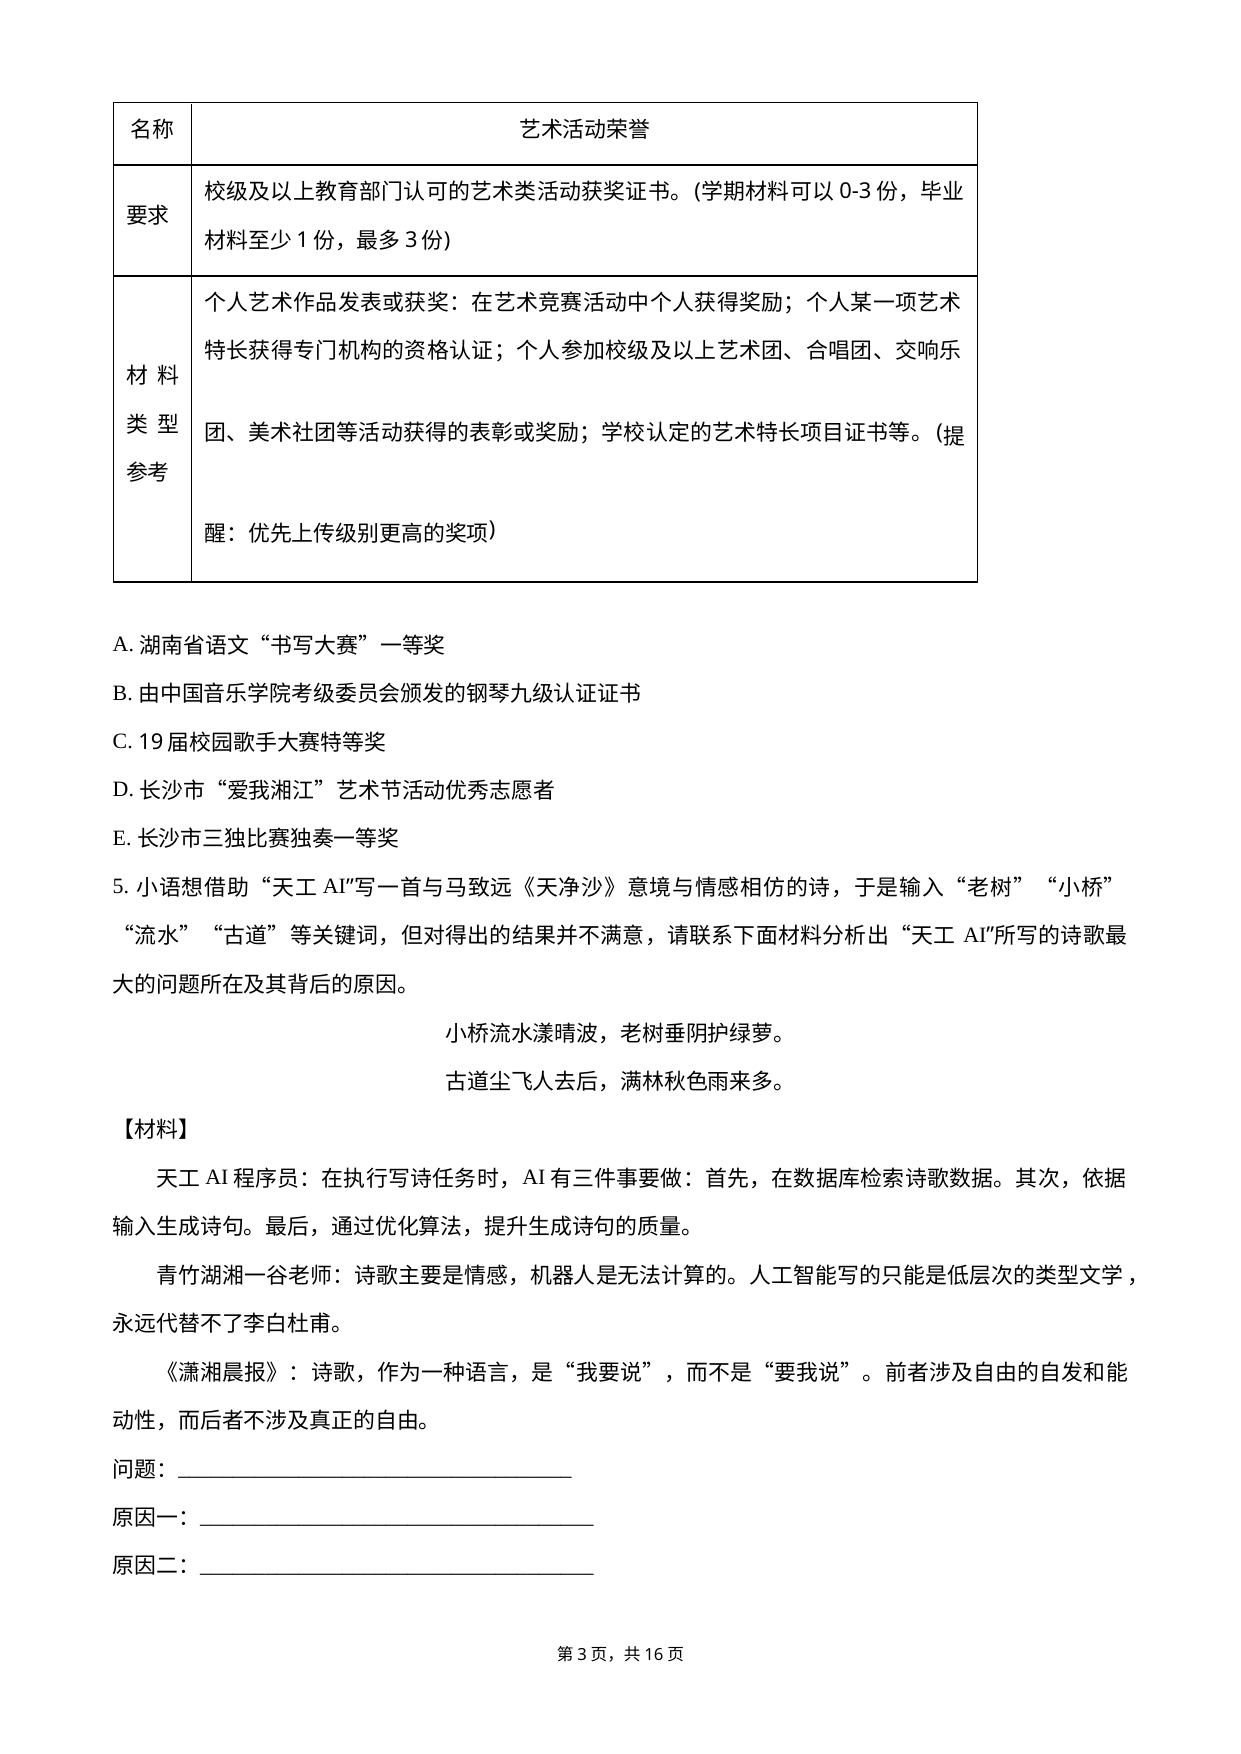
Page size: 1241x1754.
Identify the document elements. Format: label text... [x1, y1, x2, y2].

text 【材料】 [112, 1112, 1128, 1144]
table_cell 校级及以上教育部门认可的艺术类活动获奖证书。(学期材料可以0-3份，毕业材料至少1份，最多3份) [192, 166, 977, 275]
text 问题：____________________________________ [112, 1451, 1128, 1484]
text B. 由中国音乐学院考级委员会颁发的钢琴九级认证证书 [112, 676, 1128, 708]
table_cell 个人艺术作品发表或获奖：在艺术竞赛活动中个人获得奖励；个人某一项艺术特长获得专门机构的资格认证；个人参加校级及以上艺术团、合唱团、交响乐团、美术社团等活动获得的表彰或奖励；学校认定的艺术特长项目证书等。(提醒：优先上传级别更高的奖项) [192, 277, 977, 581]
text 小桥流水漾晴波，老树垂阴护绿萝。 [112, 1015, 1128, 1048]
text 5. 小语想借助“天工AI”写一首与马致远《天净沙》意境与情感相仿的诗，于是输入“老树”“小桥”“流水”“古道”等关键词，但对得出的结果并不满意，请联系下面材料分析出“天工AI”所写的诗歌最大的问题所在及其背后的原因。 [112, 869, 1128, 999]
text 天工AI程序员：在执行写诗任务时，AI有三件事要做：首先，在数据库检索诗歌数据。其次，依据输入生成诗句。最后，通过优化算法，提升生成诗句的质量。 [112, 1160, 1128, 1241]
table_header 艺术活动荣誉 [192, 103, 977, 164]
text 《潇湘晨报》：诗歌，作为一种语言，是“我要说”，而不是“要我说”。前者涉及自由的自发和能动性，而后者不涉及真正的自由。 [112, 1354, 1128, 1436]
text 原因一：____________________________________ [112, 1500, 1128, 1532]
text 古道尘飞人去后，满林秋色雨来多。 [112, 1063, 1128, 1096]
text E. 长沙市三独比赛独奏一等奖 [112, 821, 1128, 853]
text C. 19届校园歌手大赛特等奖 [112, 724, 1128, 757]
table_cell 要求 [114, 166, 191, 275]
table_cell 材料类型参考 [114, 277, 191, 581]
text 青竹湖湘一谷老师：诗歌主要是情感，机器人是无法计算的。人工智能写的只能是低层次的类型文学，永远代替不了李白杜甫。 [112, 1257, 1128, 1338]
table_header 名称 [114, 103, 191, 164]
text A. 湖南省语文“书写大赛”一等奖 [112, 628, 1128, 660]
text D. 长沙市“爱我湘江”艺术节活动优秀志愿者 [112, 773, 1128, 805]
text 原因二：____________________________________ [112, 1548, 1128, 1581]
